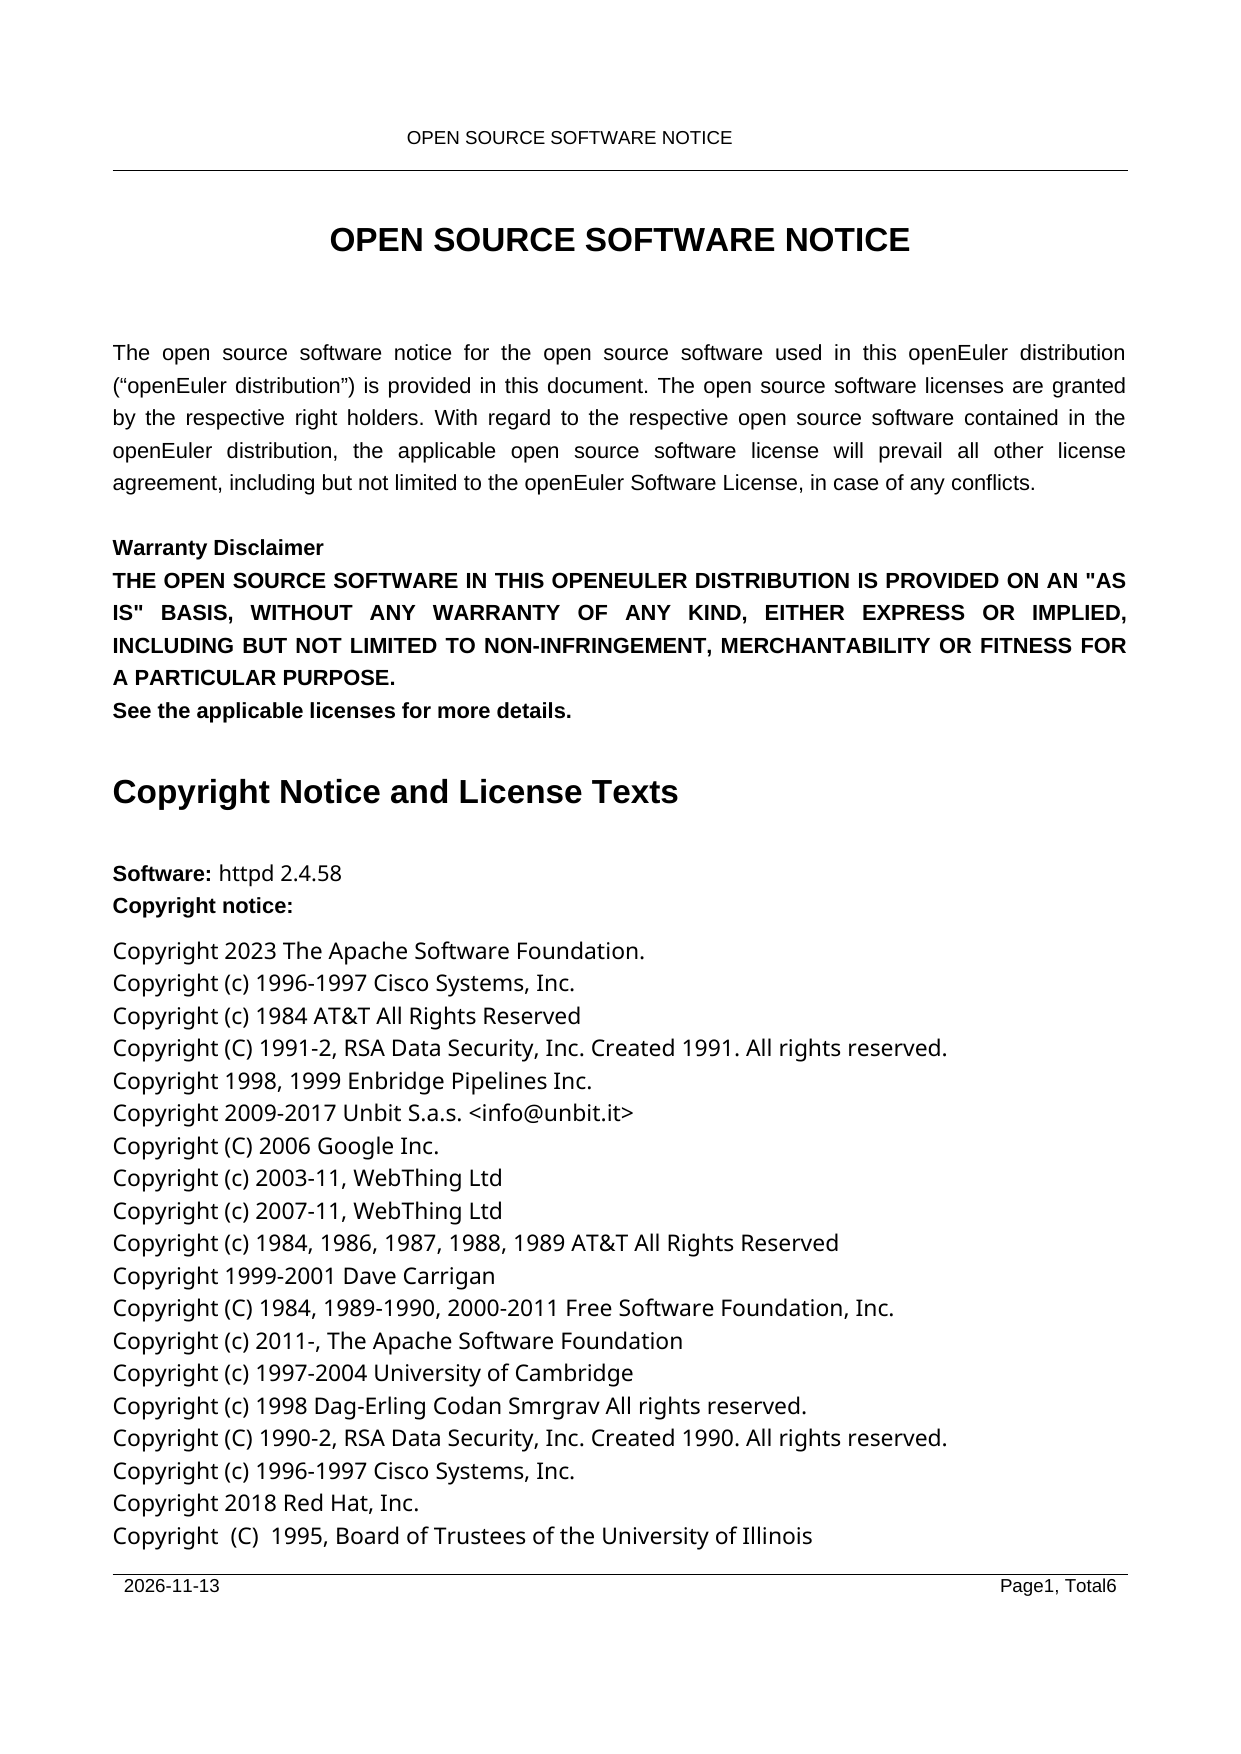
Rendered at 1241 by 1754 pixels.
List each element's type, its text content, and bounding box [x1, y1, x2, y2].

text THE OPEN SOURCE SOFTWARE IN THIS OPENEULER DISTRIBUTION IS PROVIDED ON AN "AS IS" BASIS, WITHOUT ANY WARRANTY OF ANY KIND, EITHER EXPRESS OR IMPLIED, INCLUDING BUT NOT LIMITED TO NON-INFRINGEMENT, MERCHANTABILITY OR FITNESS FOR A PARTICULAR PURPOSE. See the applicable licenses for more details. [112, 564, 1128, 726]
text The open source software notice for the open source software used in this openEuler distribution (“openEuler distribution”) is provided in this document. The open source software licenses are granted by the respective right holders. With regard to the respective open source software contained in the openEuler distribution, the applicable open source software license will prevail all other license agreement, including but not limited to the openEuler Software License, in case of any conflicts. [112, 336, 1128, 499]
title Software: httpd 2.4.58 [112, 856, 1128, 889]
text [112, 934, 1128, 1551]
text OPEN SOURCE SOFTWARE NOTICE [112, 206, 1128, 271]
text Warranty Disclaimer [112, 531, 1128, 564]
text Copyright Notice and License Texts [112, 759, 1128, 824]
text Copyright notice: [112, 889, 1128, 921]
